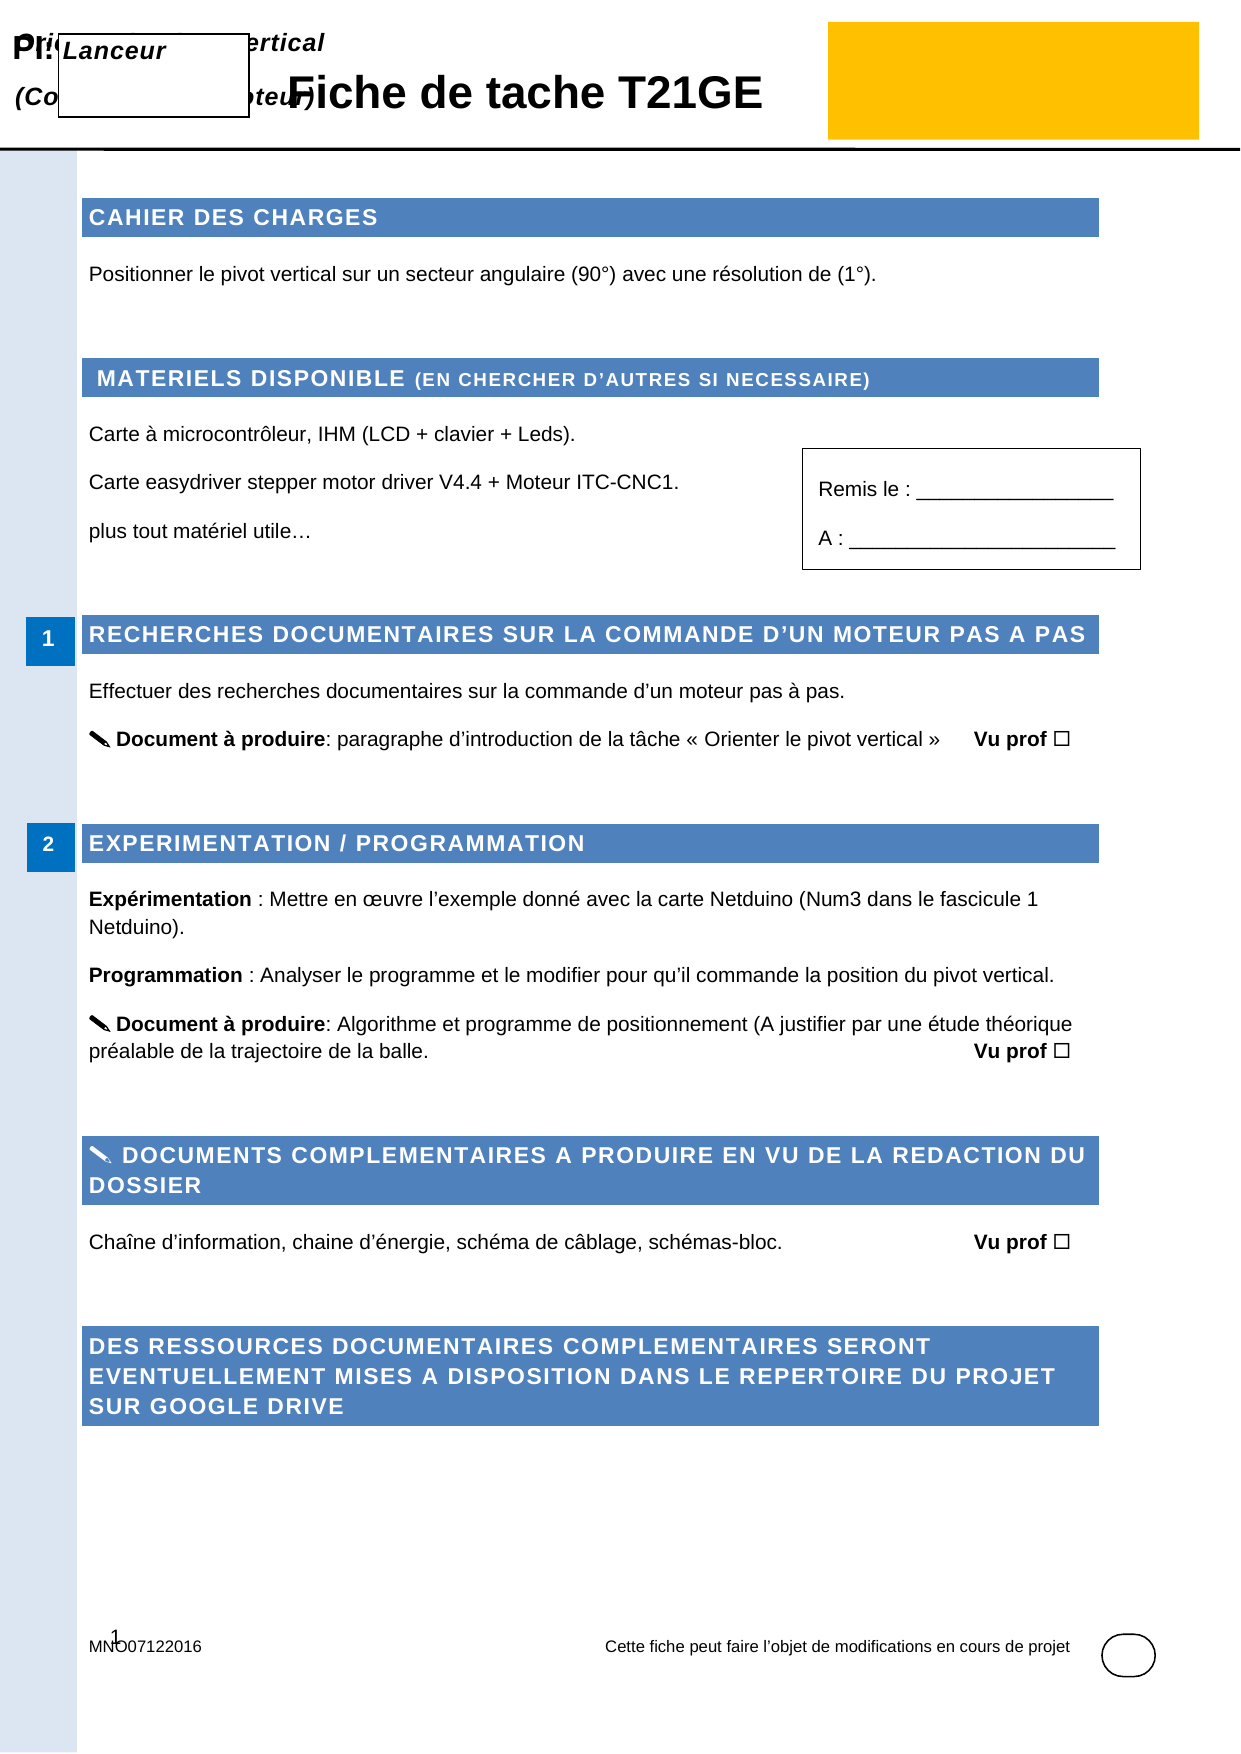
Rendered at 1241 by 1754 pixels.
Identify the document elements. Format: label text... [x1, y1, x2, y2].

text Document à produire: paragraphe d’introduction de la tâche « Orienter le pivot vertical » Vu prof [89, 727, 1093, 751]
subtitle DOCUMENTS complementaires A PRODUIRE EN VU DE LA redaction du dossier [89, 1142, 1093, 1199]
text Carte easydriver stepper motor driver V4.4 + Moteur ITC-CNC1. [89, 470, 802, 494]
text plus tout matériel utile… [89, 518, 802, 542]
text Positionner le pivot vertical sur un secteur angulaire (90°) avec une résolution de (1°). [89, 262, 886, 286]
subtitle rECHERCHES DOCUMeNTAIRES SUR LA COMMANDE D’un Moteur pas a pas [89, 621, 1093, 648]
text Chaîne d’information, chaine d’énergie, schéma de câblage, schémas-bloc. Vu prof [89, 1229, 1093, 1254]
text Document à produire: Algorithme et programme de positionnement (A justifier par une étude théorique préalable de la trajectoire de la balle. Vu prof [89, 1011, 1093, 1063]
subtitle ExperimentATION / Programmation [89, 830, 1093, 856]
text Programmation : Analyser le programme et le modifier pour qu’il commande la position du pivot vertical. [89, 963, 1093, 987]
text Expérimentation : Mettre en œuvre l’exemple donné avec la carte Netduino (Num3 dans le fascicule 1 Netduino). [89, 887, 1093, 939]
subtitle CAHIER DES CHARGES [89, 204, 1093, 231]
text Effectuer des recherches documentaires sur la commande d’un moteur pas à pas. [89, 679, 1093, 703]
text Carte à microcontrôleur, IHM (LCD + clavier + Leds). [89, 422, 1093, 446]
subtitle MATERIELS DISPONIBLE (en chercher d’autres si necessaire) [89, 365, 1093, 391]
subtitle DES Ressources documentaires complementaireS SERONT EVENTUELLEMENT MISES A DISPOSITION DANS LE repertoire du projet sur Google DRIVE [89, 1333, 1093, 1419]
